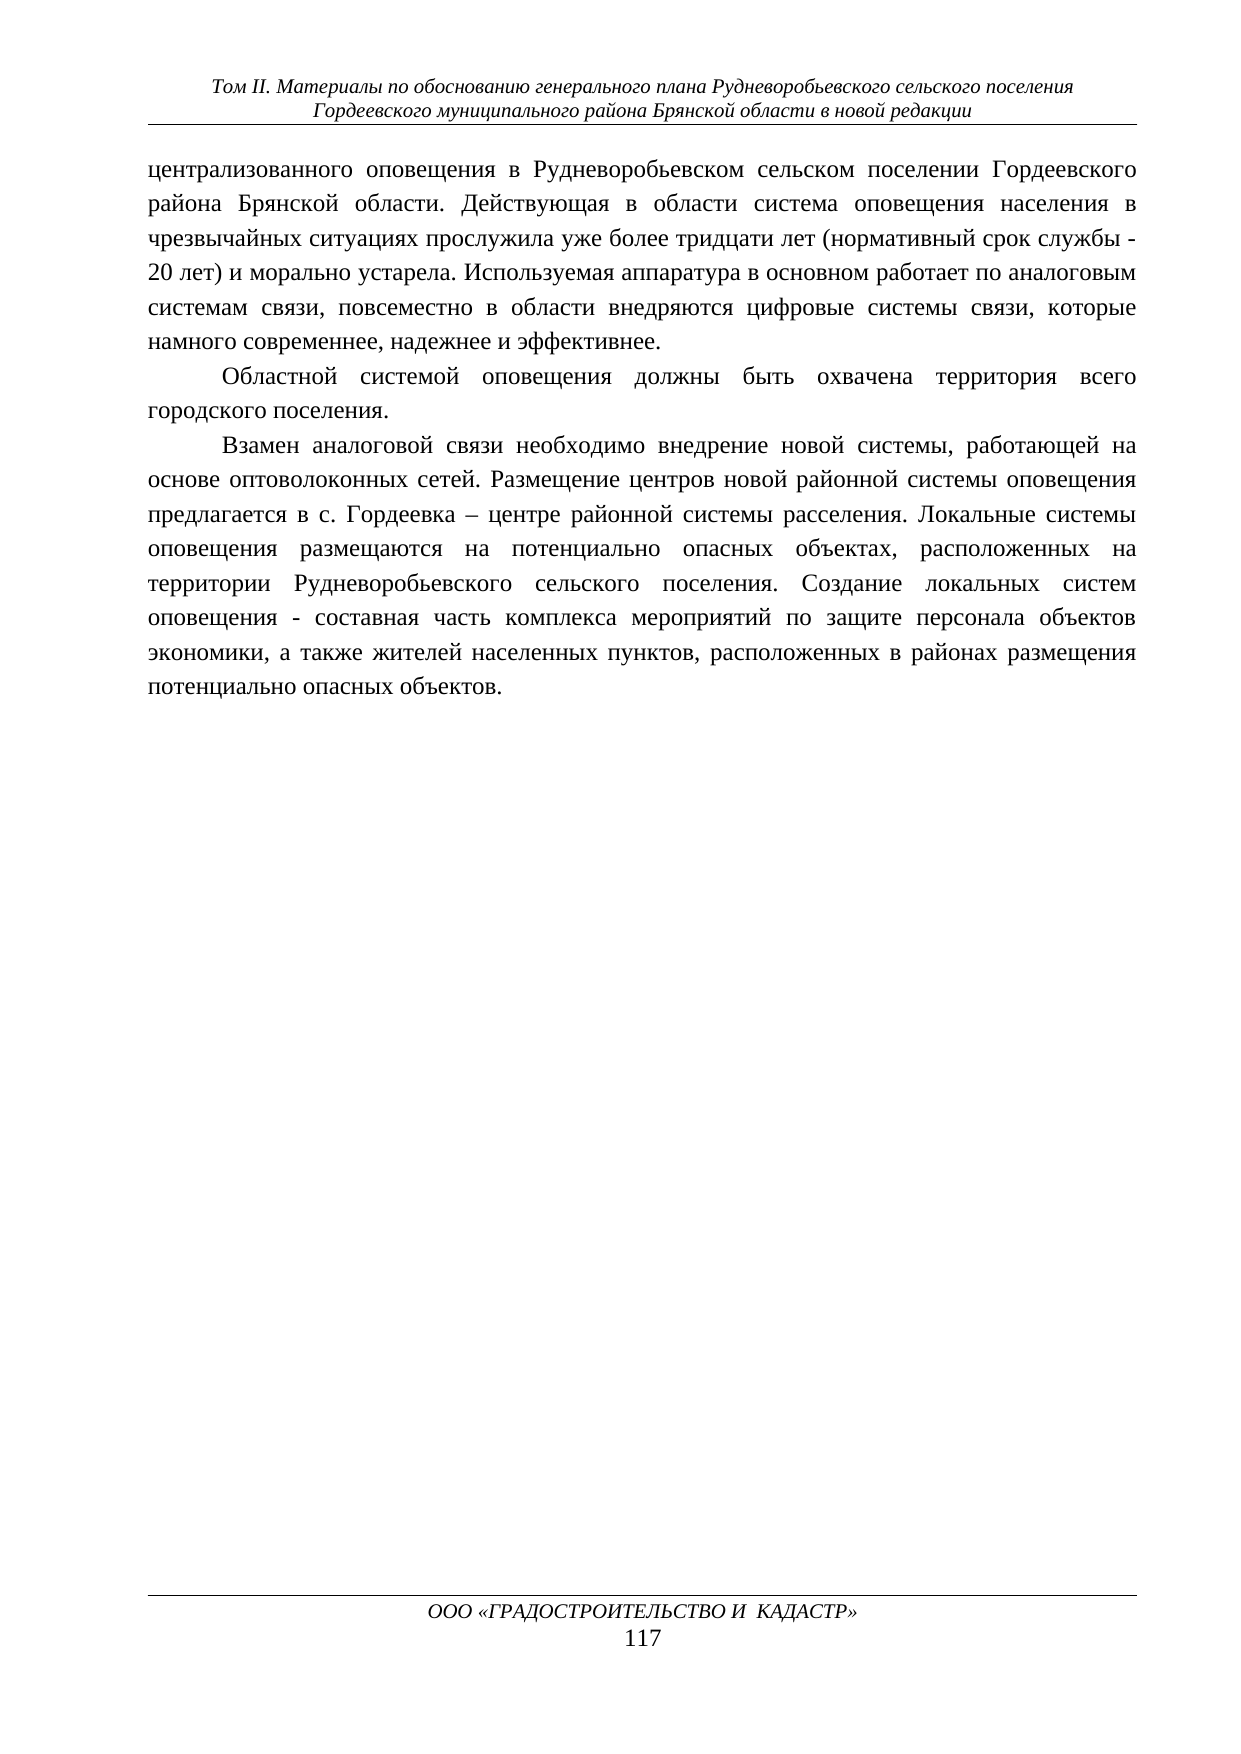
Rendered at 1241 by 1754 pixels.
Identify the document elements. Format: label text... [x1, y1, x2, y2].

text Взамен аналоговой связи необходимо внедрение новой системы, работающей на основе оптоволоконных сетей. Размещение центров новой районной системы оповещения предлагается в с. Гордеевка – центре районной системы расселения. Локальные системы оповещения размещаются на потенциально опасных объектах, расположенных на территории Рудневоробьевского сельского поселения. Создание локальных систем оповещения - составная часть комплекса мероприятий по защите персонала объектов экономики, а также жителей населенных пунктов, расположенных в районах размещения потенциально опасных объектов. [148, 430, 1137, 700]
text Областной системой оповещения должны быть охвачена территория всего городского поселения. [148, 361, 1137, 424]
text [148, 154, 1137, 355]
